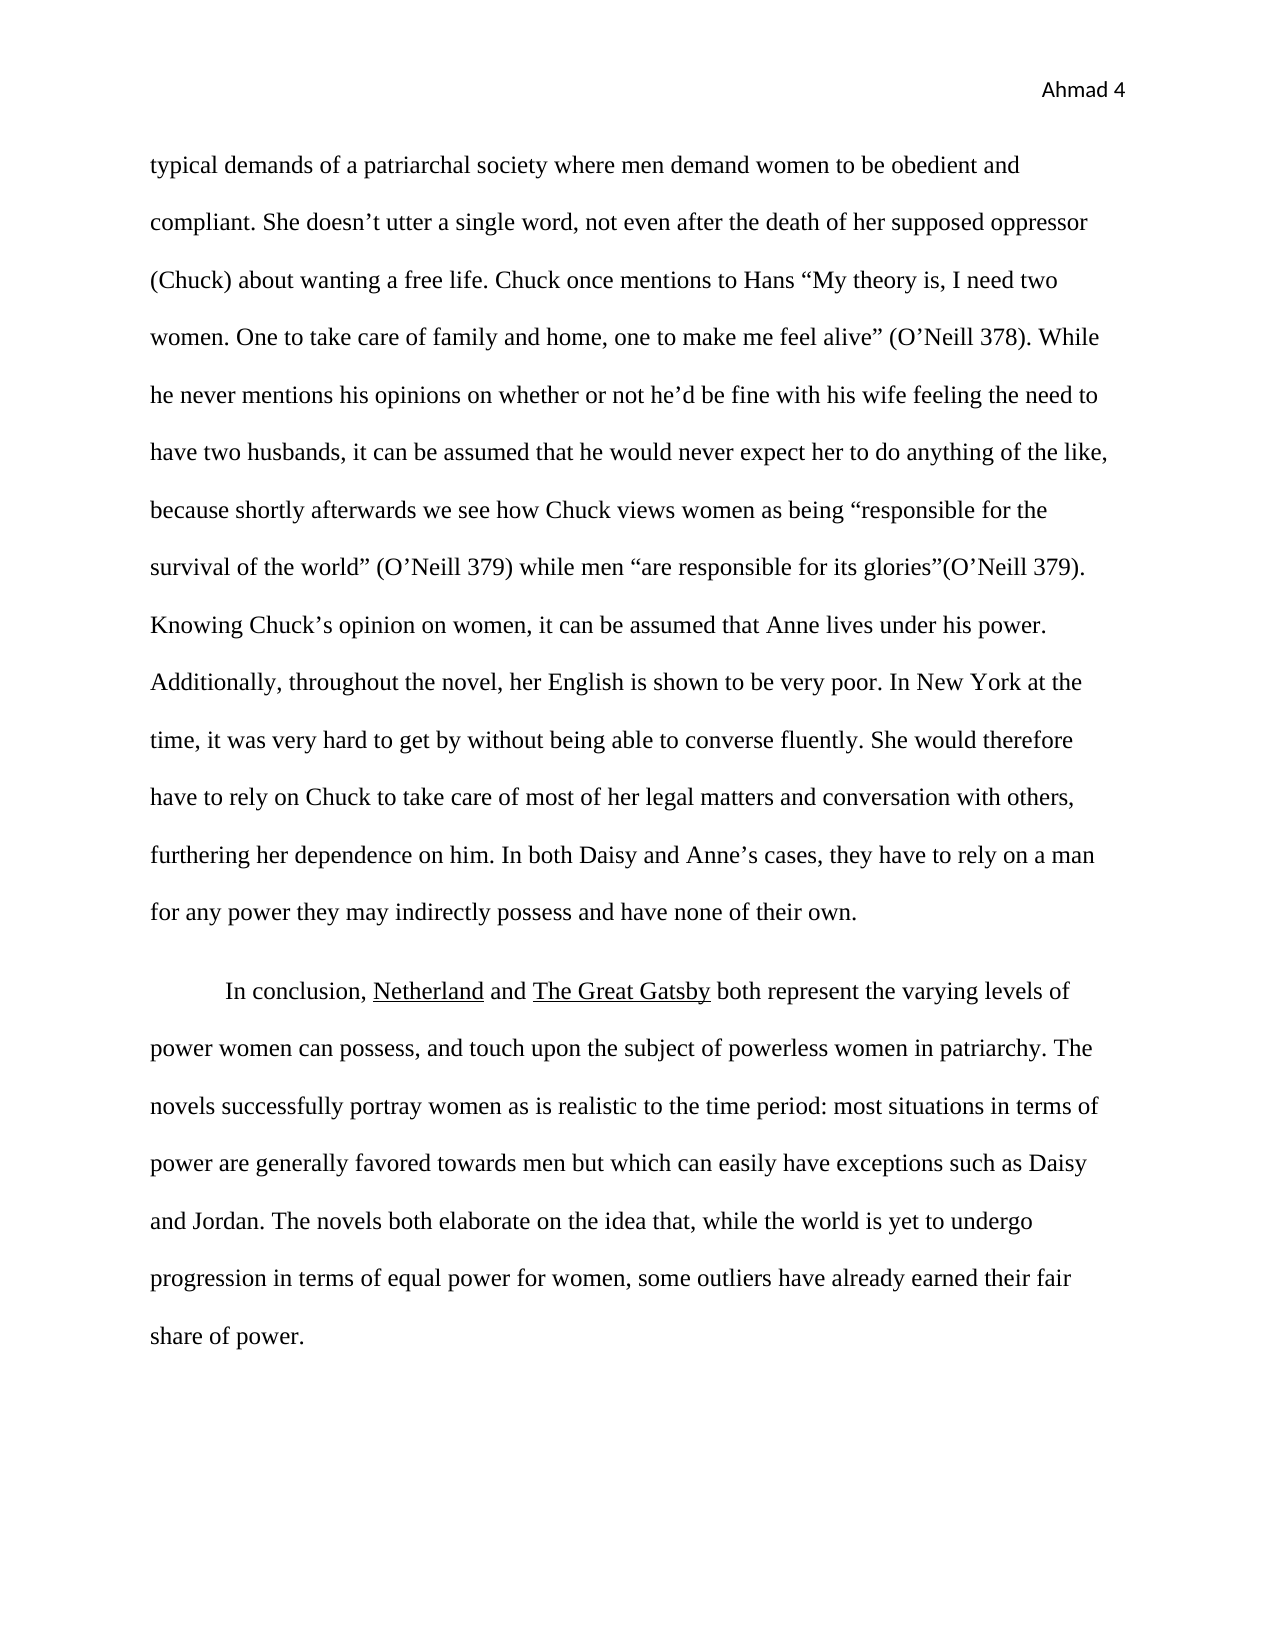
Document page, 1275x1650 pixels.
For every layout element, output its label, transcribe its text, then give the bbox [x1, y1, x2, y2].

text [150, 150, 1125, 926]
text In conclusion, Netherland and The Great Gatsby both represent the varying levels of power women can possess, and touch upon the subject of powerless women in patriarchy. The novels successfully portray women as is realistic to the time period: most situations in terms of power are generally favored towards men but which can easily have exceptions such as Daisy and Jordan. The novels both elaborate on the idea that, while the world is yet to undergo progression in terms of equal power for women, some outliers have already earned their fair share of power. [150, 976, 1125, 1349]
